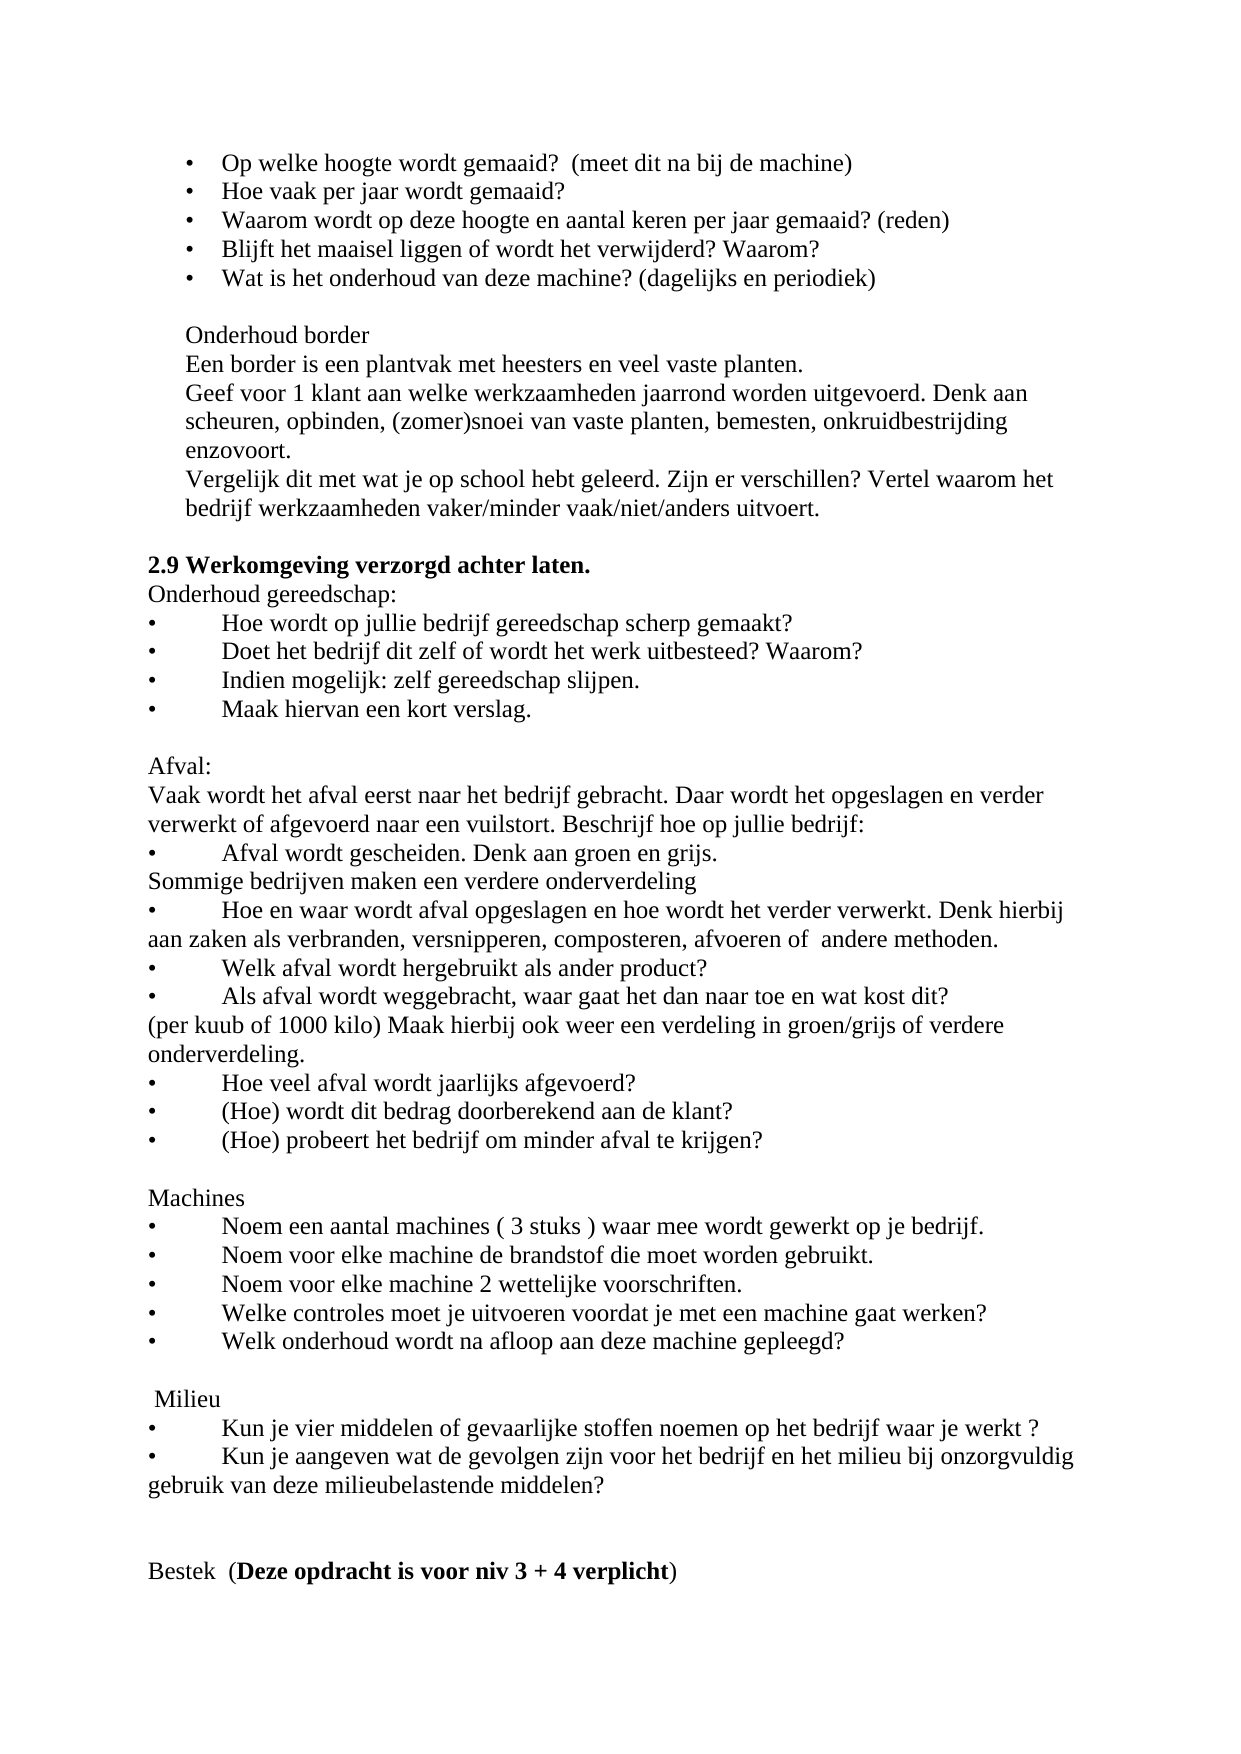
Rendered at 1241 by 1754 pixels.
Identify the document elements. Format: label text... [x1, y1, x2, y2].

text Geef voor 1 klant aan welke werkzaamheden jaarrond worden uitgevoerd. Denk aan scheuren, opbinden, (zomer)snoei van vaste planten, bemesten, onkruidbestrijding enzovoort. [185, 378, 1093, 464]
text • Kun je vier middelen of gevaarlijke stoffen noemen op het bedrijf waar je werkt ? [148, 1413, 1093, 1441]
text • Op welke hoogte wordt gemaaid? (meet dit na bij de machine) [185, 148, 1093, 176]
text • Welke controles moet je uitvoeren voordat je met een machine gaat werken? [148, 1298, 1093, 1326]
text • Noem voor elke machine de brandstof die moet worden gebruikt. [148, 1240, 1093, 1269]
text Een border is een plantvak met heesters en veel vaste planten. [185, 349, 1093, 378]
text Afval: [148, 751, 1093, 780]
text • Indien mogelijk: zelf gereedschap slijpen. [148, 665, 1093, 694]
text • Welk onderhoud wordt na afloop aan deze machine gepleegd? [148, 1326, 1093, 1355]
text Bestek (Deze opdracht is voor niv 3 + 4 verplicht) [148, 1556, 1093, 1585]
text • Als afval wordt weggebracht, waar gaat het dan naar toe en wat kost dit? (per kuub of 1000 kilo) Maak hierbij ook weer een verdeling in groen/grijs of verdere onderverdeling. [148, 981, 1093, 1068]
text • Hoe vaak per jaar wordt gemaaid? [185, 176, 1093, 205]
text Vergelijk dit met wat je op school hebt geleerd. Zijn er verschillen? Vertel waarom het bedrijf werkzaamheden vaker/minder vaak/niet/anders uitvoert. [185, 464, 1093, 521]
text • Noem voor elke machine 2 wettelijke voorschriften. [148, 1269, 1093, 1298]
text • Hoe wordt op jullie bedrijf gereedschap scherp gemaakt? [148, 608, 1093, 636]
text Onderhoud gereedschap: [148, 579, 1093, 608]
text Machines [148, 1183, 1093, 1211]
text • Hoe en waar wordt afval opgeslagen en hoe wordt het verder verwerkt. Denk hierbij aan zaken als verbranden, versnipperen, composteren, afvoeren of andere methoden. [148, 895, 1093, 953]
text • Blijft het maaisel liggen of wordt het verwijderd? Waarom? [185, 234, 1093, 263]
text • Kun je aangeven wat de gevolgen zijn voor het bedrijf en het milieu bij onzorgvuldig gebruik van deze milieubelastende middelen? [148, 1441, 1093, 1499]
text • Afval wordt gescheiden. Denk aan groen en grijs. Sommige bedrijven maken een verdere onderverdeling [148, 838, 1093, 895]
text • (Hoe) wordt dit bedrag doorberekend aan de klant? [148, 1096, 1093, 1125]
text Vaak wordt het afval eerst naar het bedrijf gebracht. Daar wordt het opgeslagen en verder verwerkt of afgevoerd naar een vuilstort. Beschrijf hoe op jullie bedrijf: [148, 780, 1093, 838]
text • Welk afval wordt hergebruikt als ander product? [148, 953, 1093, 981]
list Werkomgeving verzorgd achter laten. [148, 550, 1093, 579]
text • Noem een aantal machines ( 3 stuks ) waar mee wordt gewerkt op je bedrijf. [148, 1211, 1093, 1240]
text • Maak hiervan een kort verslag. [148, 694, 1093, 723]
text • Waarom wordt op deze hoogte en aantal keren per jaar gemaaid? (reden) [185, 205, 1093, 234]
text Onderhoud border [185, 320, 1093, 349]
text • Hoe veel afval wordt jaarlijks afgevoerd? [148, 1068, 1093, 1096]
text • (Hoe) probeert het bedrijf om minder afval te krijgen? [148, 1125, 1093, 1154]
text Milieu [148, 1384, 1093, 1413]
text • Doet het bedrijf dit zelf of wordt het werk uitbesteed? Waarom? [148, 636, 1093, 665]
text • Wat is het onderhoud van deze machine? (dagelijks en periodiek) [185, 263, 1093, 291]
